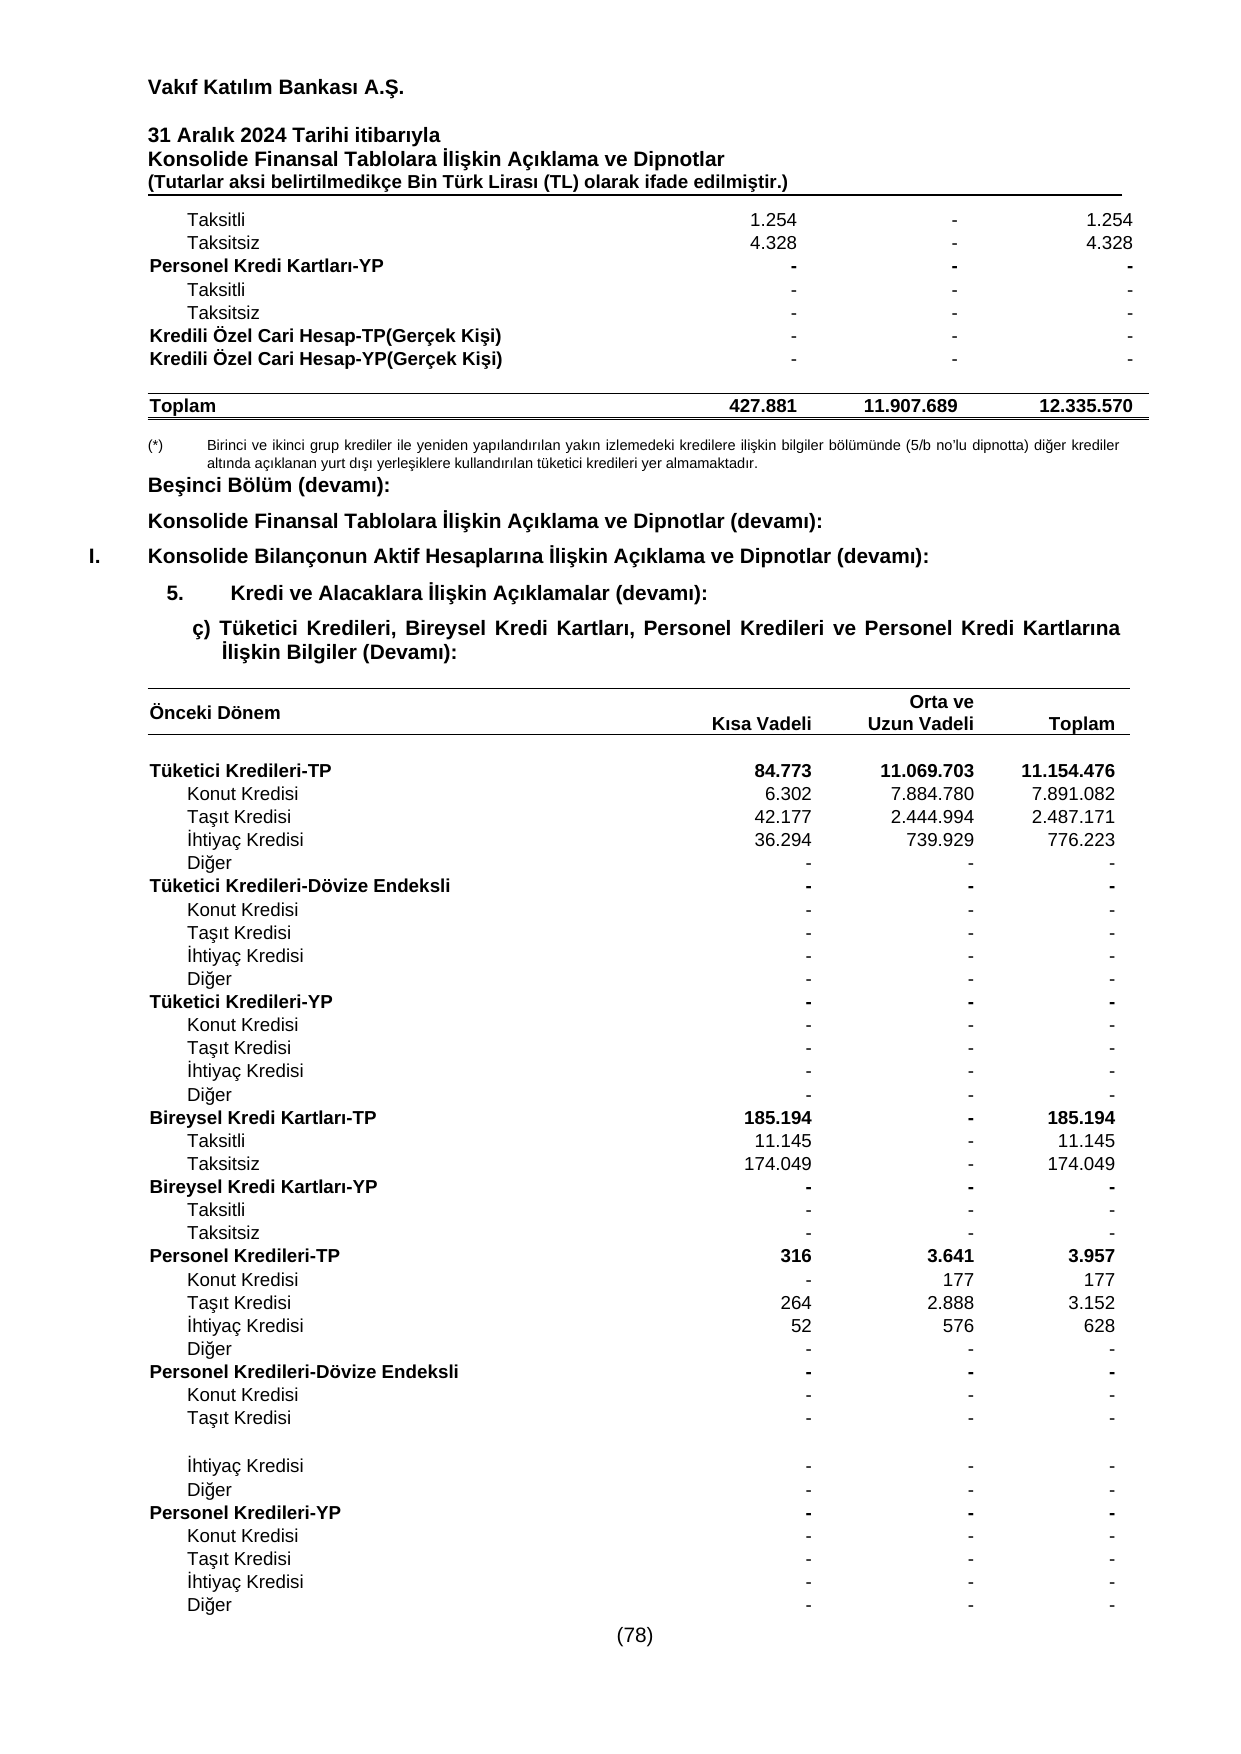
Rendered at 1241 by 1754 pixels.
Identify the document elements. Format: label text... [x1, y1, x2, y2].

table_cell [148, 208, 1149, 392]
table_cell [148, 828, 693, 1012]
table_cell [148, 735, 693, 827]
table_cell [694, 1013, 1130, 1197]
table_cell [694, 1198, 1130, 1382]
text (*) Birinci ve ikinci grup krediler ile yeniden yapılandırılan yakın izlemedeki kredilere ilişkin bilgiler bölümünde (5/b no’lu dipnotta) diğer krediler altında açıklanan yurt dışı yerleşiklere kullandırılan tüketici kredileri yer almamaktadır. [148, 437, 1122, 472]
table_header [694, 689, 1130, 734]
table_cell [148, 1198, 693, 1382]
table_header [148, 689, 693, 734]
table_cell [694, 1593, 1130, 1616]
text Beşinci Bölüm (devamı): [148, 472, 1122, 496]
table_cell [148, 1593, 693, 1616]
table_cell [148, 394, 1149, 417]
text I. Konsolide Bilançonun Aktif Hesaplarına İlişkin Açıklama ve Dipnotlar (devamı): [89, 544, 1122, 568]
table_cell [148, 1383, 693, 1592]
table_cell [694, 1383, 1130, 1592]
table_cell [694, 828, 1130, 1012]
text Konsolide Finansal Tablolara İlişkin Açıklama ve Dipnotlar (devamı): [148, 508, 1122, 532]
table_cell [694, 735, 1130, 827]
list Kredi ve Alacaklara İlişkin Açıklamalar (devamı): [166, 580, 1122, 604]
text ç) Tüketici Kredileri, Bireysel Kredi Kartları, Personel Kredileri ve Personel Kredi Kartlarına İlişkin Bilgiler (Devamı): [192, 616, 1122, 664]
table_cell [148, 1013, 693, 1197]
